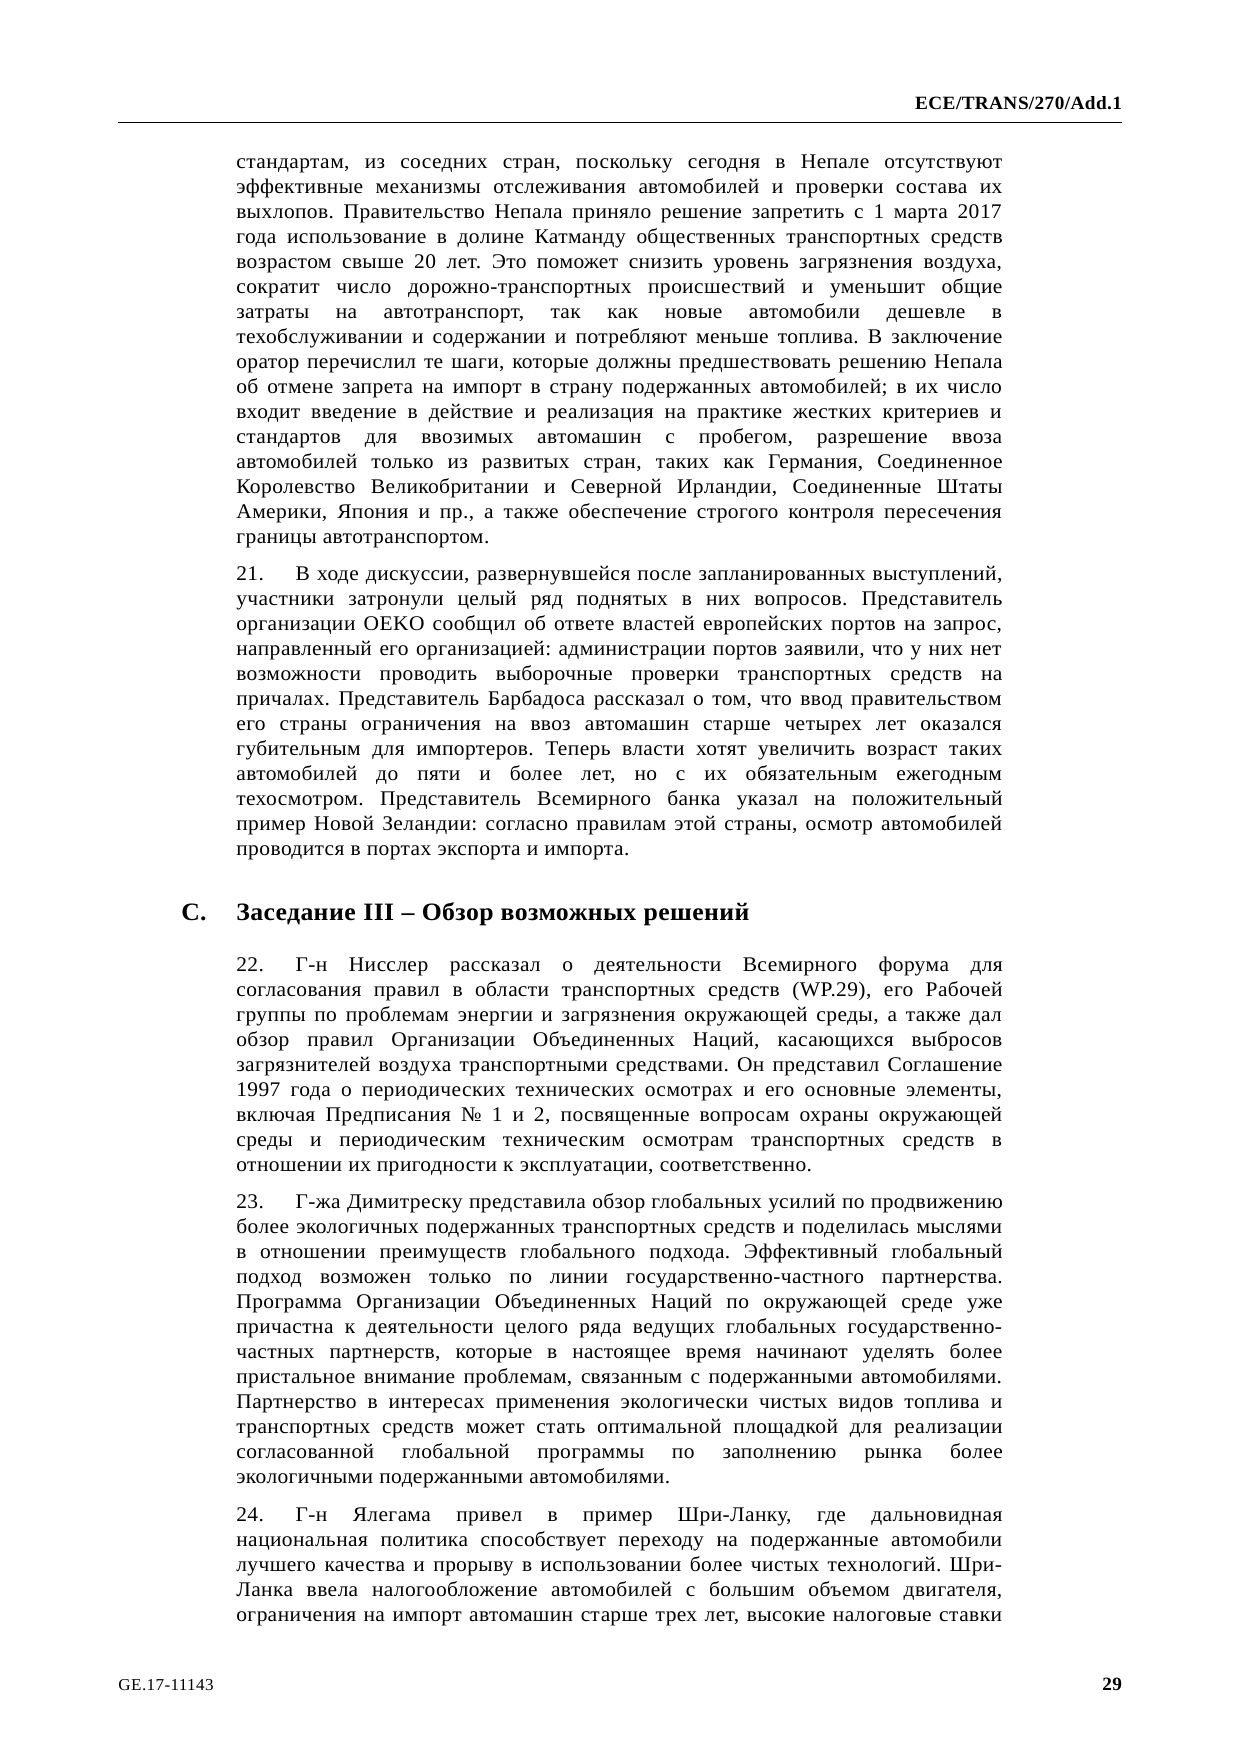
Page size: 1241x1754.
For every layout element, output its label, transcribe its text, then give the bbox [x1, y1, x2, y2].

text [236, 1501, 1004, 1626]
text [236, 148, 1004, 548]
text 23. Г-жа Димитреску представила обзор глобальных усилий по продвижению более экологичных подержанных транспортных средств и поделилась мыслями в отношении преимуществ глобального подхода. Эффективный глобальный подход возможен только по линии государственно-частного партнерства. Программа Организации Объединенных Наций по окружающей среде уже причастна к деятельности целого ряда ведущих глобальных государственно-частных партнерств, которые в настоящее время начинают уделять более пристальное внимание проблемам, связанным с подержанными автомобилями. Партнерство в интересах применения экологически чистых видов топлива и транспортных средств может стать оптимальной площадкой для реализации согласованной глобальной программы по заполнению рынка более экологичными подержанными автомобилями. [236, 1188, 1004, 1488]
text C. Заседание III – Обзор возможных решений [118, 898, 1004, 926]
text 22. Г-н Нисслер рассказал о деятельности Всемирного форума для согласования правил в области транспортных средств (WP.29), его Рабочей группы по проблемам энергии и загрязнения окружающей среды, а также дал обзор правил Организации Объединенных Наций, касающихся выбросов загрязнителей воздуха транспортными средствами. Он представил Соглашение 1997 года о периодических технических осмотрах и его основные элементы, включая Предписания № 1 и 2, посвященные вопросам охраны окружающей среды и периодическим техническим осмотрам транспортных средств в отношении их пригодности к эксплуатации, соответственно. [236, 951, 1004, 1176]
text 21. В ходе дискуссии, развернувшейся после запланированных выступлений, участники затронули целый ряд поднятых в них вопросов. Представитель организации OEKO сообщил об ответе властей европейских портов на запрос, направленный его организацией: администрации портов заявили, что у них нет возможности проводить выборочные проверки транспортных средств на причалах. Представитель Барбадоса рассказал о том, что ввод правительством его страны ограничения на ввоз автомашин старше четырех лет оказался губительным для импортеров. Теперь власти хотят увеличить возраст таких автомобилей до пяти и более лет, но с их обязательным ежегодным техосмотром. Представитель Всемирного банка указал на положительный пример Новой Зеландии: согласно правилам этой страны, осмотр автомобилей проводится в портах экспорта и импорта. [236, 560, 1004, 860]
